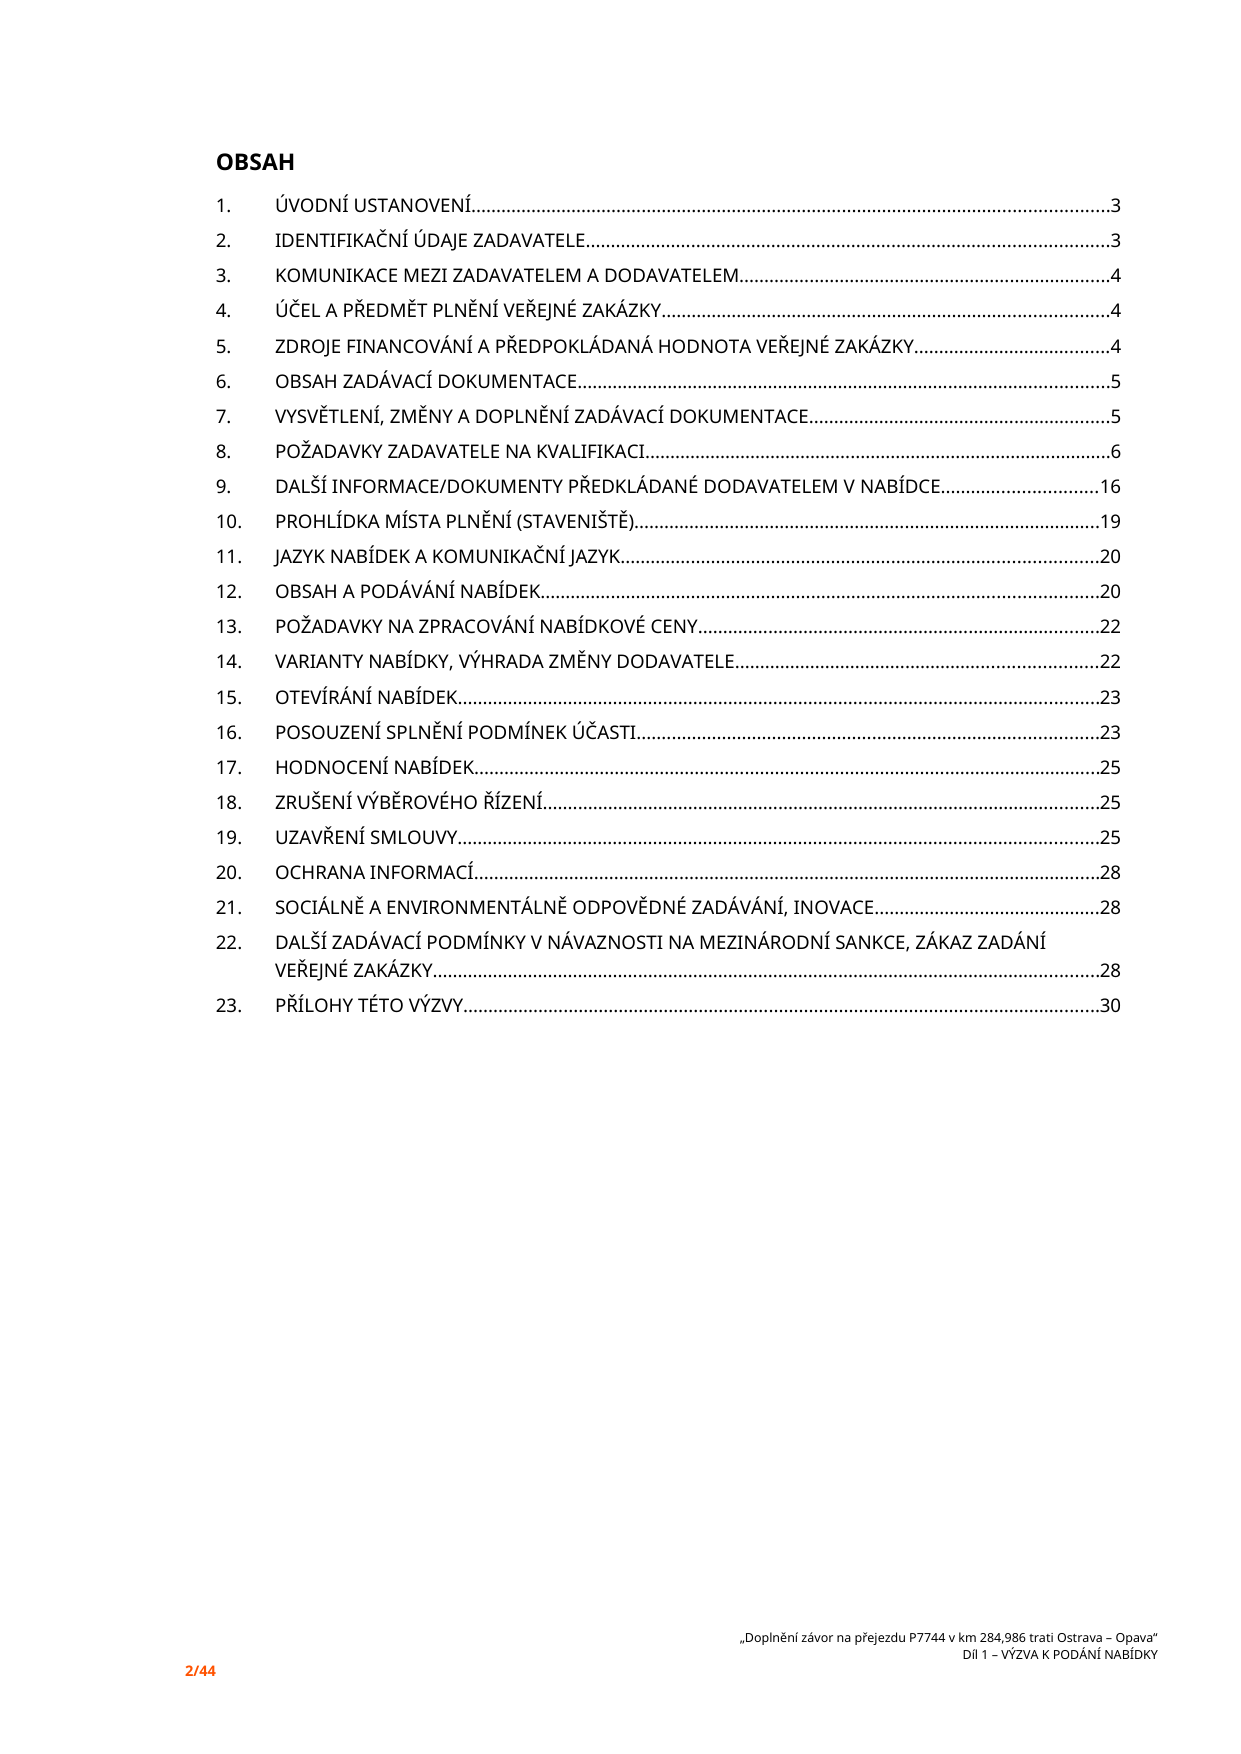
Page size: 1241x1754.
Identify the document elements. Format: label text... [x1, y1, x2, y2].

text 9. DALŠÍ INFORMACE/DOKUMENTY PŘEDKLÁDANÉ DODAVATELEM V NABÍDCE 16 [216, 473, 1122, 499]
text 12. OBSAH A PODÁVÁNÍ NABÍDEK 20 [216, 579, 1122, 604]
text 6. OBSAH ZADÁVACÍ DOKUMENTACE 5 [216, 368, 1122, 393]
text 2. IDENTIFIKAČNÍ ÚDAJE ZADAVATELE 3 [216, 228, 1122, 253]
text 10. PROHLÍDKA MÍSTA PLNĚNÍ (STAVENIŠTĚ) 19 [216, 508, 1122, 534]
text Obsah [216, 146, 1122, 177]
text 1. ÚVODNÍ USTANOVENÍ 3 [216, 192, 1122, 218]
text 3. KOMUNIKACE MEZI ZADAVATELEM a DODAVATELEM 4 [216, 263, 1122, 288]
text 16. POSOUZENÍ SPLNĚNÍ PODMÍNEK ÚČASTI 23 [216, 719, 1122, 744]
text 4. ÚČEL A PŘEDMĚT PLNĚNÍ VEŘEJNÉ ZAKÁZKY 4 [216, 298, 1122, 323]
text 23. PŘÍLOHY TÉTO VÝZVY 30 [216, 992, 1122, 1017]
text 21. SOCIÁLNĚ A ENVIRONMENTÁLNĚ ODPOVĚDNÉ ZADÁVÁNÍ, INOVACE 28 [216, 894, 1122, 920]
text 7. VYSVĚTLENÍ, ZMĚNY A DOPLNĚNÍ ZADÁVACÍ DOKUMENTACE 5 [216, 403, 1122, 429]
text 13. POŽADAVKY NA ZPRACOVÁNÍ NABÍDKOVÉ CENY 22 [216, 614, 1122, 639]
text 17. HODNOCENÍ NABÍDEK 25 [216, 754, 1122, 780]
text 19. UZAVŘENÍ SMLOUVY 25 [216, 824, 1122, 850]
text 8. POŽADAVKY ZADAVATELE NA KVALIFIKACI 6 [216, 438, 1122, 464]
text 18. ZRUŠENÍ VÝBĚROVÉHO ŘÍZENÍ 25 [216, 789, 1122, 815]
text 22. Další zadávací podmínky v návaznosti na MEZINÁRODNÍ sankce, zákaz zadání veřejné zakázky 28 [216, 930, 1122, 983]
text 15. OTEVÍRÁNÍ NABÍDEK 23 [216, 684, 1122, 709]
text 11. JAZYK NABÍDEK A KOMUNIKAČNÍ JAZYK 20 [216, 543, 1122, 569]
text 5. ZDROJE FINANCOVÁNÍ A PŘEDPOKLÁDANÁ HODNOTA VEŘEJNÉ ZAKÁZKY 4 [216, 333, 1122, 358]
text 20. OCHRANA INFORMACÍ 28 [216, 859, 1122, 885]
text 14. VARIANTY NABÍDKY, VÝHRADA ZMĚNY DODAVATELE 22 [216, 649, 1122, 674]
